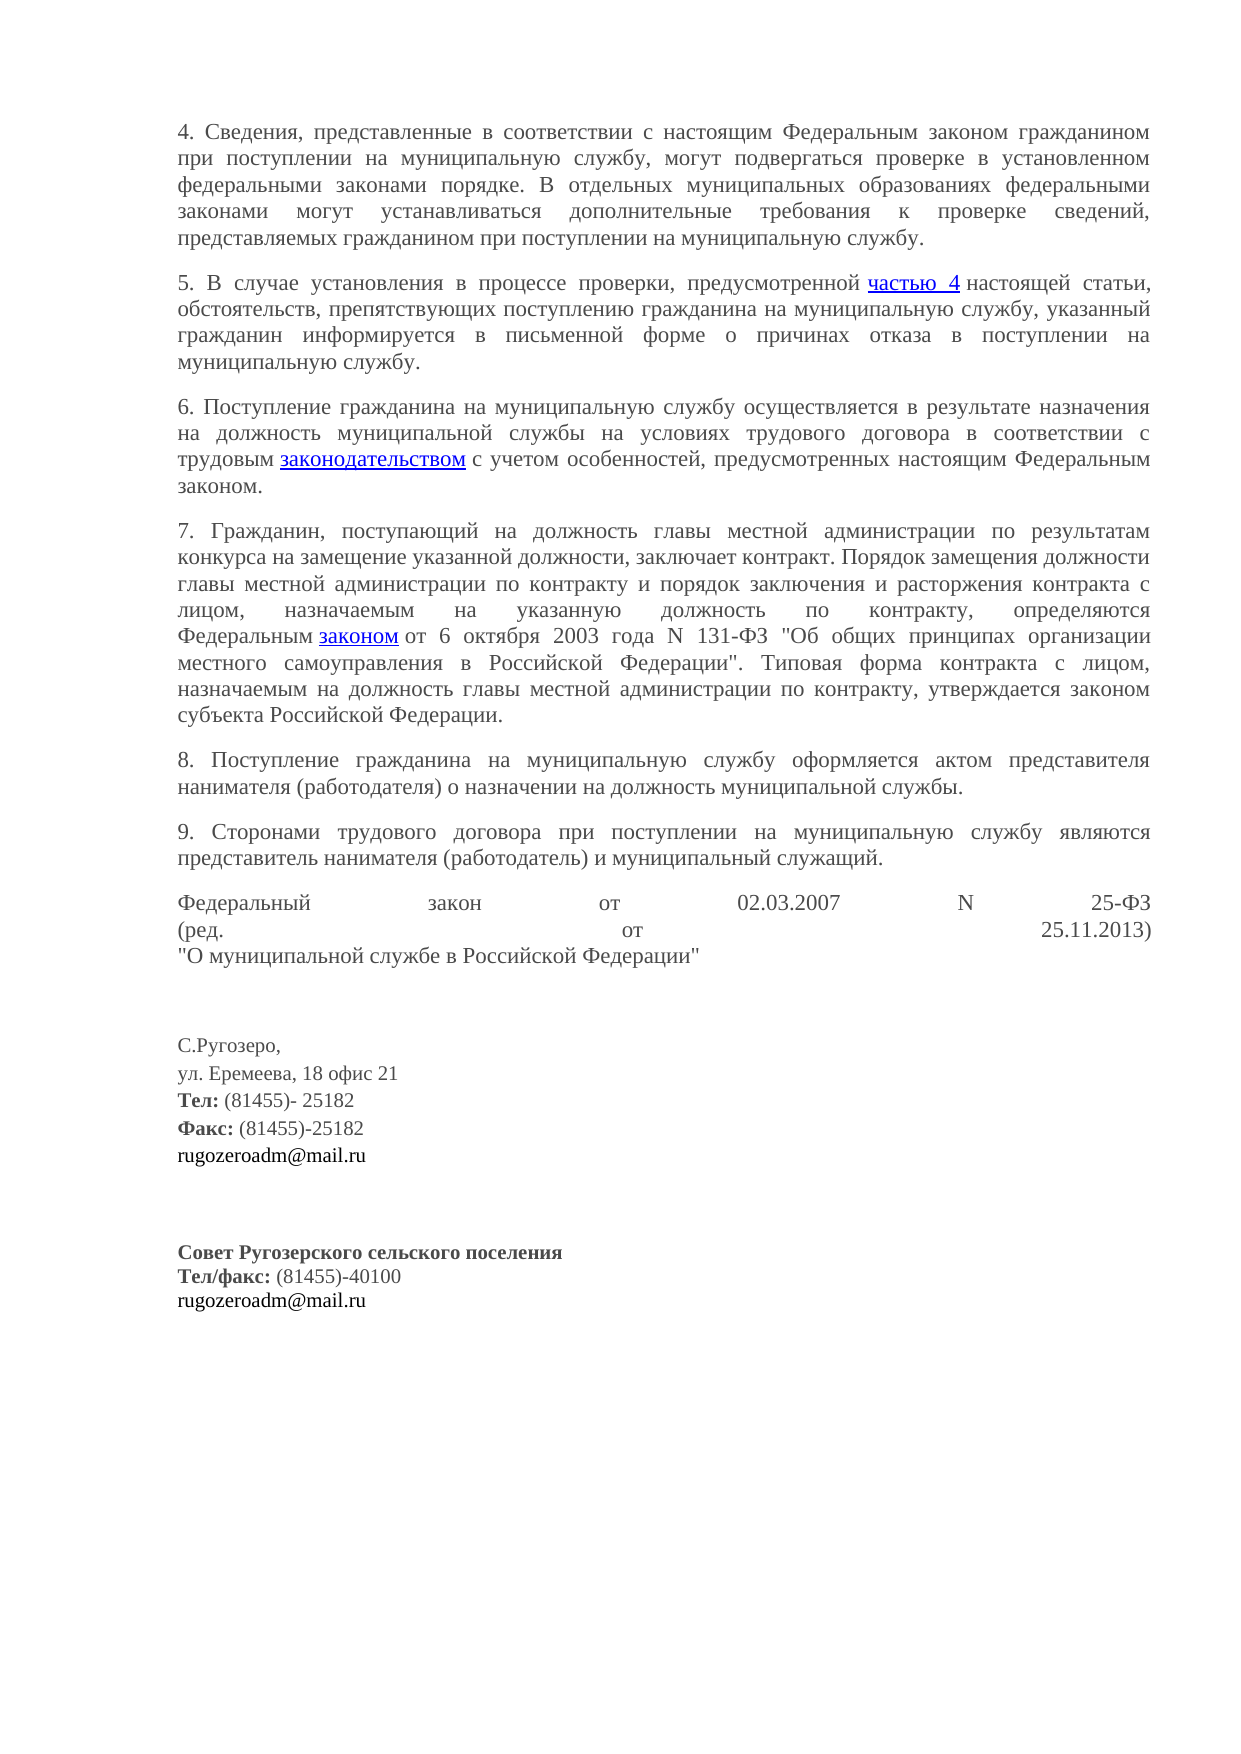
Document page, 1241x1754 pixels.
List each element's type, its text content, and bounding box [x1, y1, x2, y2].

text 4. Сведения, представленные в соответствии с настоящим Федеральным законом гражданином при поступлении на муниципальную службу, могут подвергаться проверке в установленном федеральными законами порядке. В отдельных муниципальных образованиях федеральными законами могут устанавливаться дополнительные требования к проверке сведений, представляемых гражданином при поступлении на муниципальную службу. [177, 118, 1152, 250]
text С.Ругозеро, ул. Еремеева, 18 офис 21 Тел: (81455)- 25182 Факс: (81455)-25182 rugozeroadm@mail.ru [177, 1033, 1152, 1167]
text rugozeroadm@mail.ru [177, 1288, 1152, 1312]
text 6. Поступление гражданина на муниципальную службу осуществляется в результате назначения на должность муниципальной службы на условиях трудового договора в соответствии с трудовым законодательством с учетом особенностей, предусмотренных настоящим Федеральным законом. [177, 393, 1152, 498]
text 7. Гражданин, поступающий на должность главы местной администрации по результатам конкурса на замещение указанной должности, заключает контракт. Порядок замещения должности главы местной администрации по контракту и порядок заключения и расторжения контракта с лицом, назначаемым на указанную должность по контракту, определяются Федеральным законом от 6 октября 2003 года N 131-ФЗ "Об общих принципах организации местного самоуправления в Российской Федерации". Типовая форма контракта с лицом, назначаемым на должность главы местной администрации по контракту, утверждается законом субъекта Российской Федерации. [177, 517, 1152, 728]
text 5. В случае установления в процессе проверки, предусмотренной частью 4 настоящей статьи, обстоятельств, препятствующих поступлению гражданина на муниципальную службу, указанный гражданин информируется в письменной форме о причинах отказа в поступлении на муниципальную службу. [177, 269, 1152, 374]
text 9. Сторонами трудового договора при поступлении на муниципальную службу являются представитель нанимателя (работодатель) и муниципальный служащий. [177, 818, 1152, 871]
text Федеральный закон от 02.03.2007 N 25-ФЗ (ред. от 25.11.2013) "О муниципальной службе в Российской Федерации" [177, 889, 1152, 968]
text 8. Поступление гражданина на муниципальную службу оформляется актом представителя нанимателя (работодателя) о назначении на должность муниципальной службы. [177, 747, 1152, 799]
text Совет Ругозерского сельского поселения Тел/факс: (81455)-40100 [177, 1192, 1152, 1288]
